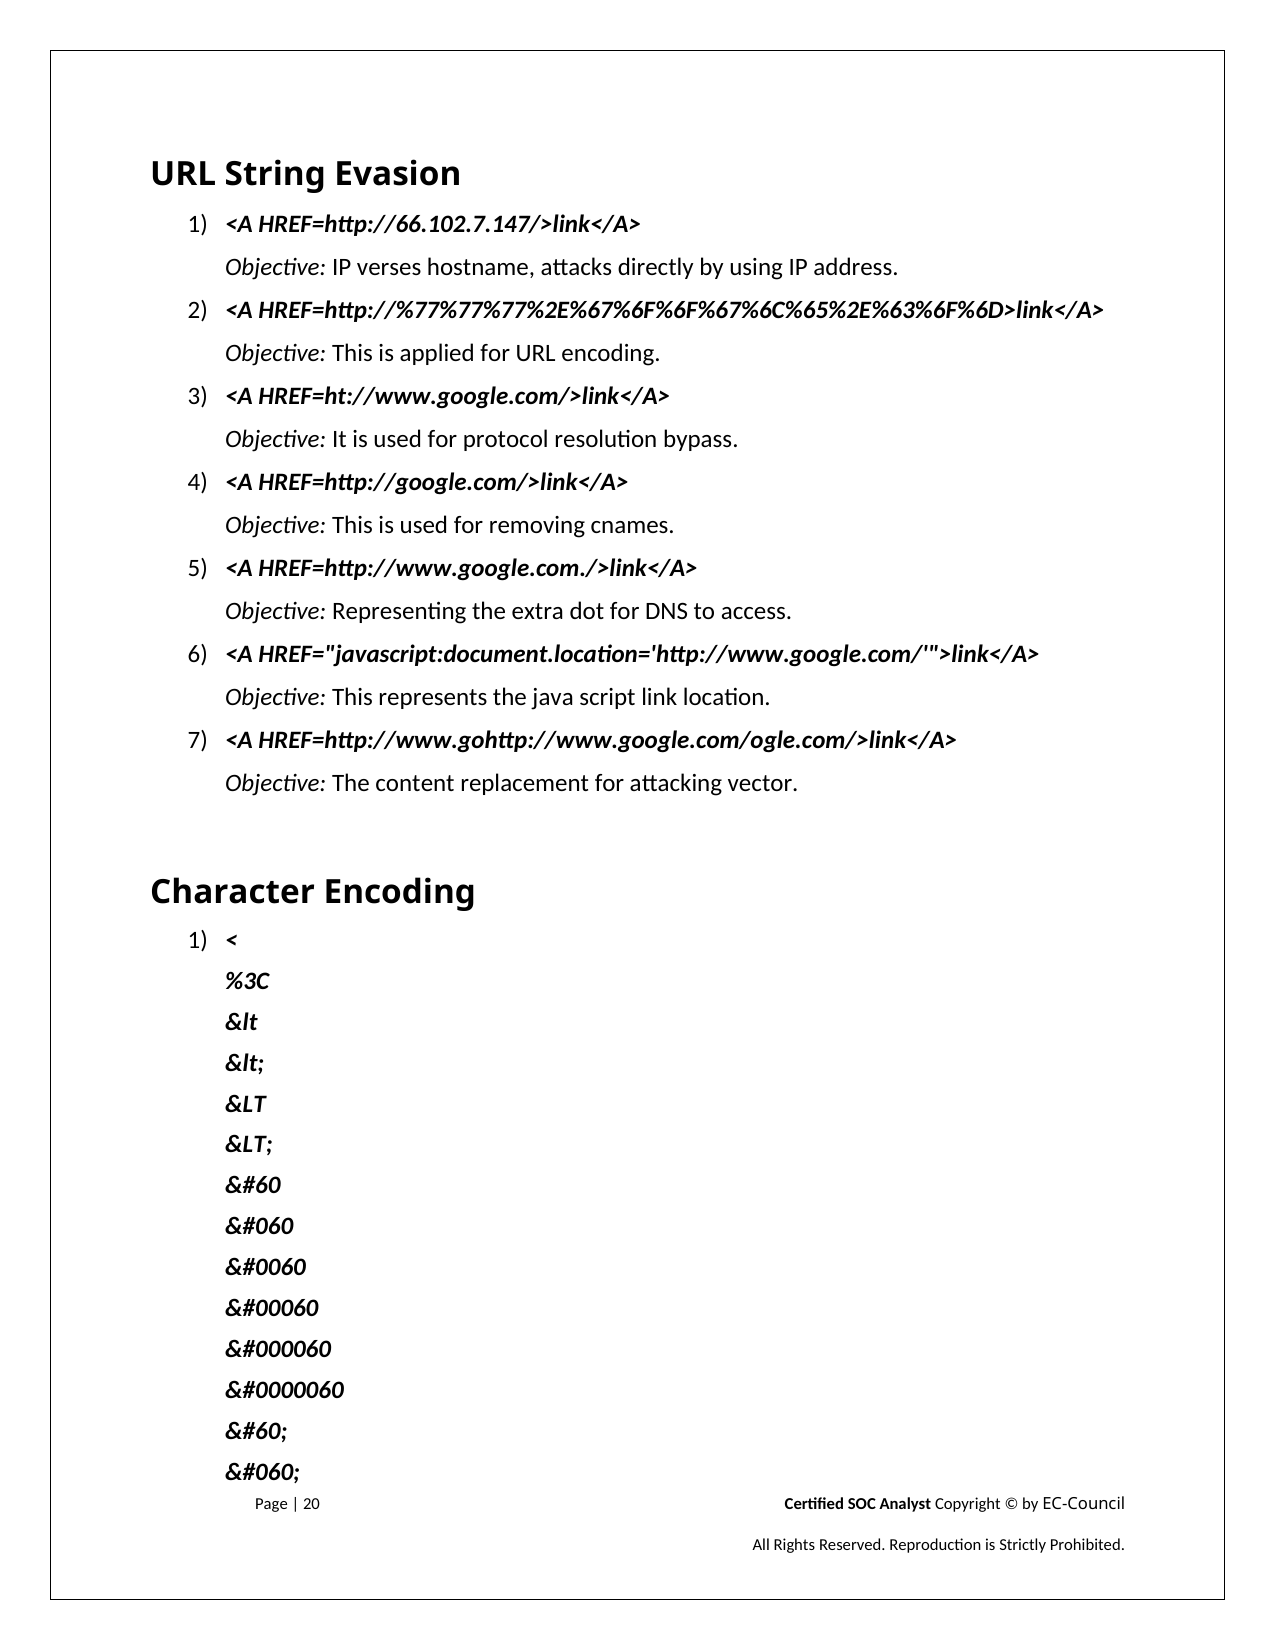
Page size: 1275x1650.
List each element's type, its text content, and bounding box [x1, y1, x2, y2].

list Objective: Representing the extra dot for DNS to access. [225, 595, 1125, 626]
text &#000060 [225, 1333, 1125, 1364]
list < [187, 924, 1125, 954]
list <A HREF=http://google.com/>link</A> [187, 466, 1125, 497]
text &lt [225, 1006, 1125, 1036]
list <A HREF=http://www.google.com./>link</A> [187, 552, 1125, 583]
list <A HREF=ht://www.google.com/>link</A> [187, 380, 1125, 411]
text &#00060 [225, 1292, 1125, 1323]
text &#060 [225, 1211, 1125, 1241]
list <A HREF="javascript:document.location='http://www.google.com/'">link</A> [187, 638, 1125, 669]
text %3C [225, 965, 1125, 995]
text &#060; [225, 1456, 1125, 1487]
list Objective: This represents the java script link location. [225, 681, 1125, 712]
text &#60 [225, 1169, 1125, 1200]
list Objective: The content replacement for attacking vector. [225, 767, 1125, 798]
text Character Encoding [150, 868, 1125, 913]
list Objective: It is used for protocol resolution bypass. [225, 423, 1125, 453]
list <A HREF=http://%77%77%77%2E%67%6F%6F%67%6C%65%2E%63%6F%6D>link</A> [187, 294, 1125, 324]
text &#0060 [225, 1251, 1125, 1282]
text &LT [225, 1088, 1125, 1118]
list Objective: This is used for removing cnames. [225, 509, 1125, 539]
list Objective: IP verses hostname, attacks directly by using IP address. [225, 251, 1125, 281]
text &#0000060 [225, 1374, 1125, 1405]
text &LT; [225, 1129, 1125, 1159]
text &#60; [225, 1415, 1125, 1446]
text URL String Evasion [150, 150, 1125, 195]
list <A HREF=http://www.gohttp://www.google.com/ogle.com/>link</A> [187, 724, 1125, 755]
list <A HREF=http://66.102.7.147/>link</A> [187, 208, 1125, 238]
list Objective: This is applied for URL encoding. [225, 337, 1125, 367]
text &lt; [225, 1047, 1125, 1077]
